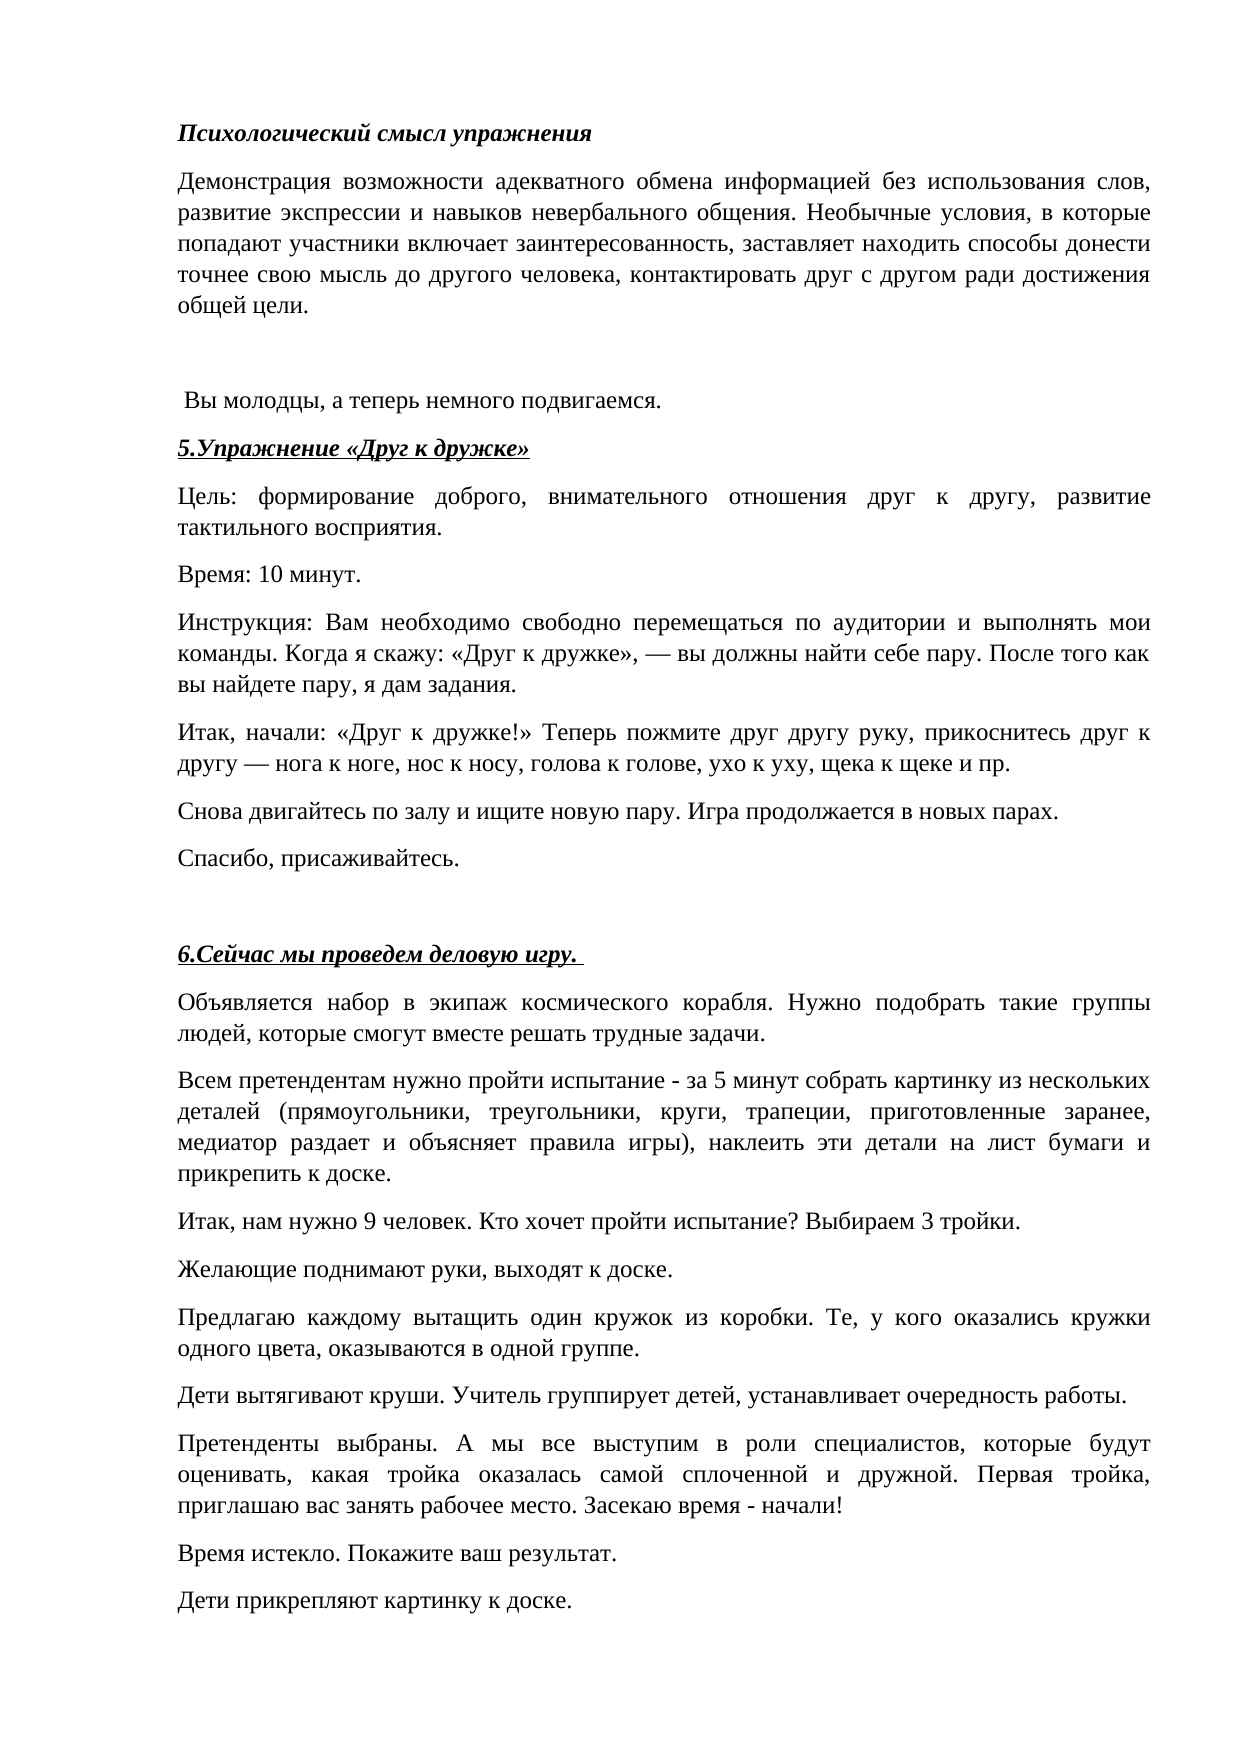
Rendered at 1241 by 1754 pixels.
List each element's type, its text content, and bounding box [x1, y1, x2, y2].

text 6.Сейчас мы проведем деловую игру. [177, 939, 1152, 968]
text 5.Упражнение «Друг к дружке» [177, 433, 1152, 462]
text Предлагаю каждому вытащить один кружок из коробки. Те, у кого оказались кружки одного цвета, оказываются в одной группе. [177, 1302, 1152, 1361]
text Спасибо, присаживайтесь. [177, 843, 1152, 872]
text Демонстрация возможности адекватного обмена информацией без использования слов, развитие экспрессии и навыков невербального общения. Необычные условия, в которые попадают участники включает заинтересованность, заставляет находить способы донести точнее свою мысль до другого человека, контактировать друг с другом ради достижения общей цели. [177, 166, 1152, 319]
text Дети прикрепляют картинку к доске. [177, 1586, 1152, 1614]
text Объявляется набор в экипаж космического корабля. Нужно подобрать такие группы людей, которые смогут вместе решать трудные задачи. [177, 987, 1152, 1046]
text Итак, начали: «Друг к дружке!» Теперь пожмите друг другу руку, прикоснитесь друг к другу — нога к ноге, нос к носу, голова к голове, ухо к уху, щека к щеке и пр. [177, 717, 1152, 777]
text Всем претендентам нужно пройти испытание - за 5 минут собрать картинку из нескольких деталей (прямоугольники, треугольники, круги, трапеции, приготовленные заранее, медиатор раздает и объясняет правила игры), наклеить эти детали на лист бумаги и прикрепить к доске. [177, 1065, 1152, 1187]
text Желающие поднимают руки, выходят к доске. [177, 1254, 1152, 1283]
text Итак, нам нужно 9 человек. Кто хочет пройти испытание? Выбираем 3 тройки. [177, 1206, 1152, 1235]
text Вы молодцы, а теперь немного подвигаемся. [177, 385, 1152, 414]
text Инструкция: Вам необходимо свободно перемещаться по аудитории и выполнять мои команды. Когда я скажу: «Друг к дружке», — вы должны найти себе пару. После того как вы найдете пару, я дам задания. [177, 607, 1152, 698]
text Цель: формирование доброго, внимательного отношения друг к другу, развитие тактильного восприятия. [177, 481, 1152, 541]
text Время: 10 минут. [177, 559, 1152, 588]
text Претенденты выбраны. А мы все выступим в роли специалистов, которые будут оценивать, какая тройка оказалась самой сплоченной и дружной. Первая тройка, приглашаю вас занять рабочее место. Засекаю время - начали! [177, 1428, 1152, 1519]
text Дети вытягивают круши. Учитель группирует детей, устанавливает очередность работы. [177, 1380, 1152, 1409]
text Снова двигайтесь по залу и ищите новую пару. Игра продолжается в новых парах. [177, 796, 1152, 824]
text Психологический смысл упражнения [177, 118, 1152, 147]
text Время истекло. Покажите ваш результат. [177, 1538, 1152, 1567]
